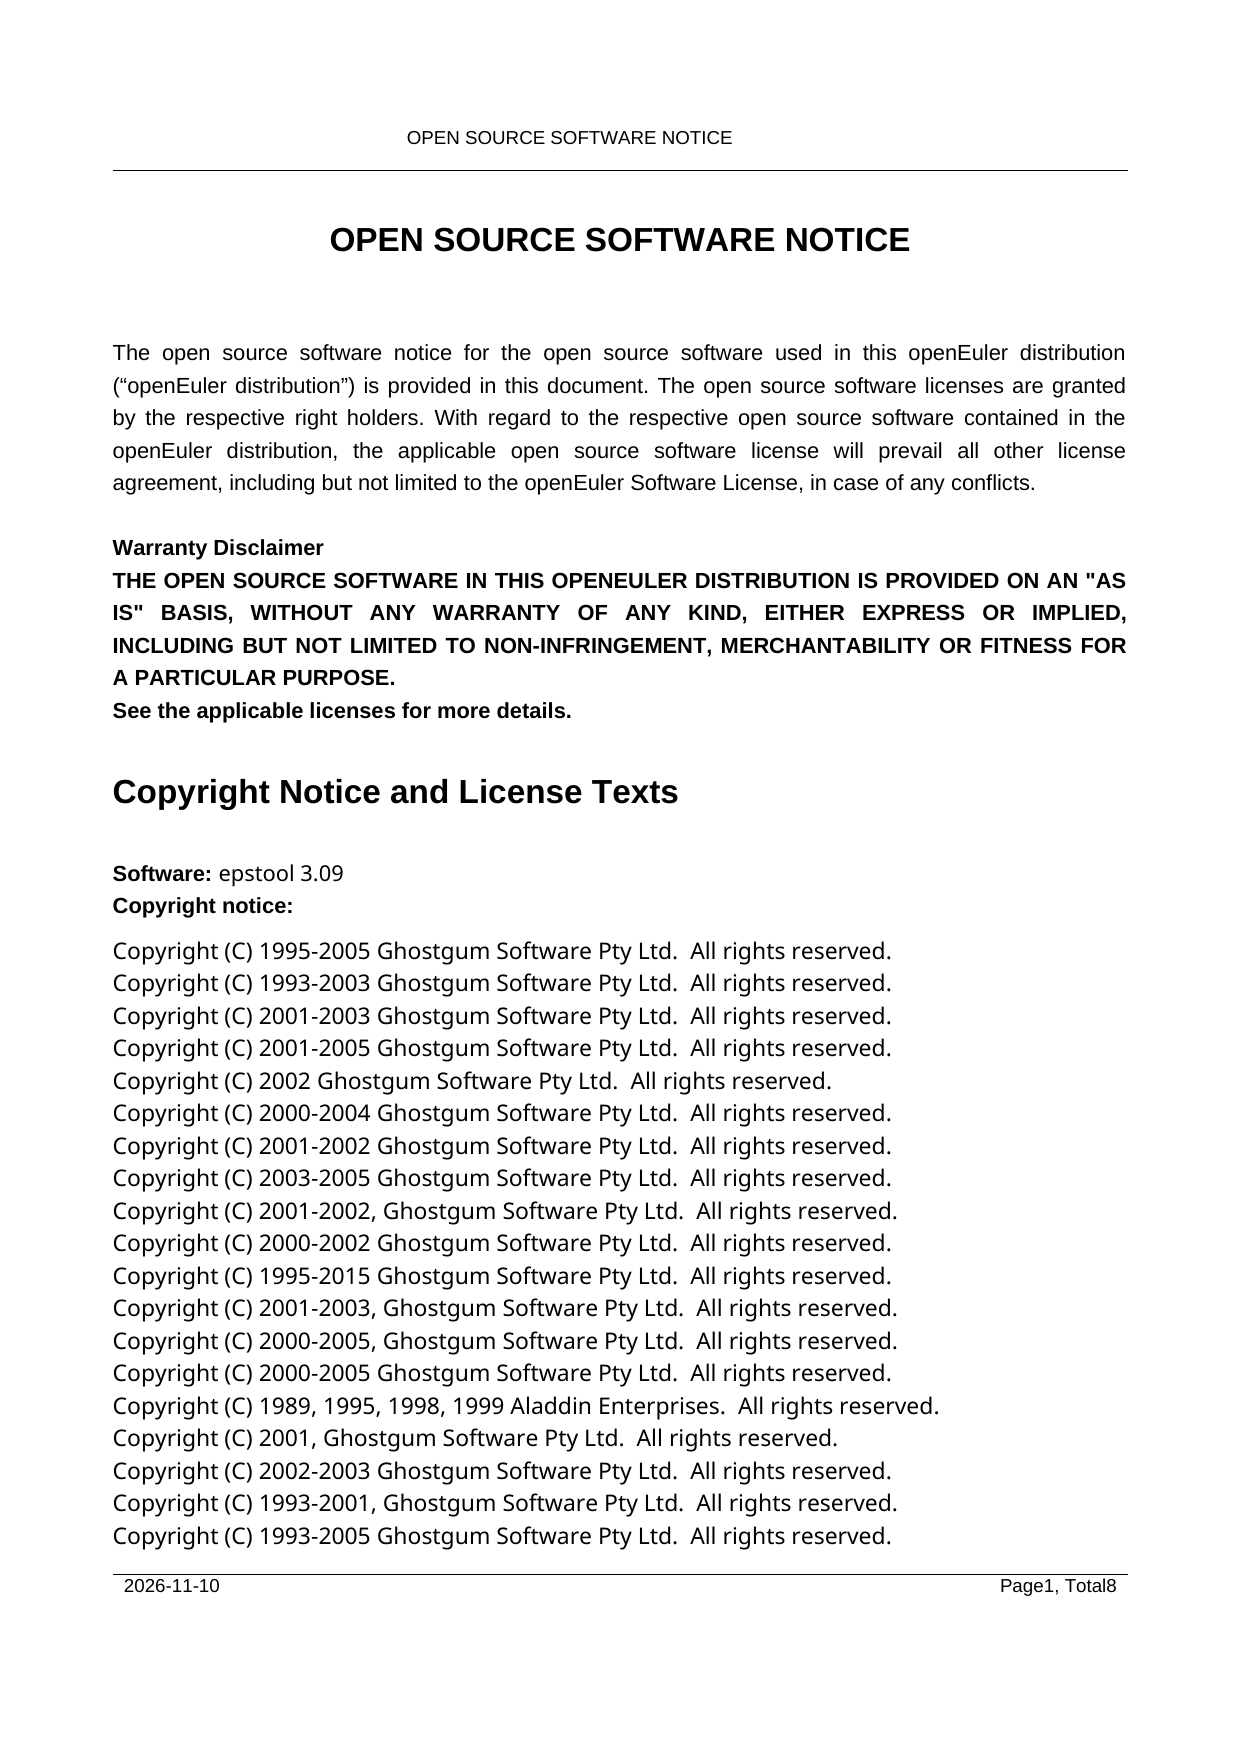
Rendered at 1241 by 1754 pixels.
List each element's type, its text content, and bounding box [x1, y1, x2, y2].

title Software: epstool 3.09 [112, 856, 1128, 889]
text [112, 934, 1128, 1551]
text The open source software notice for the open source software used in this openEuler distribution (“openEuler distribution”) is provided in this document. The open source software licenses are granted by the respective right holders. With regard to the respective open source software contained in the openEuler distribution, the applicable open source software license will prevail all other license agreement, including but not limited to the openEuler Software License, in case of any conflicts. [112, 336, 1128, 499]
text OPEN SOURCE SOFTWARE NOTICE [112, 206, 1128, 271]
text Copyright Notice and License Texts [112, 759, 1128, 824]
text THE OPEN SOURCE SOFTWARE IN THIS OPENEULER DISTRIBUTION IS PROVIDED ON AN "AS IS" BASIS, WITHOUT ANY WARRANTY OF ANY KIND, EITHER EXPRESS OR IMPLIED, INCLUDING BUT NOT LIMITED TO NON-INFRINGEMENT, MERCHANTABILITY OR FITNESS FOR A PARTICULAR PURPOSE. See the applicable licenses for more details. [112, 564, 1128, 726]
text Copyright notice: [112, 889, 1128, 921]
text Warranty Disclaimer [112, 531, 1128, 564]
